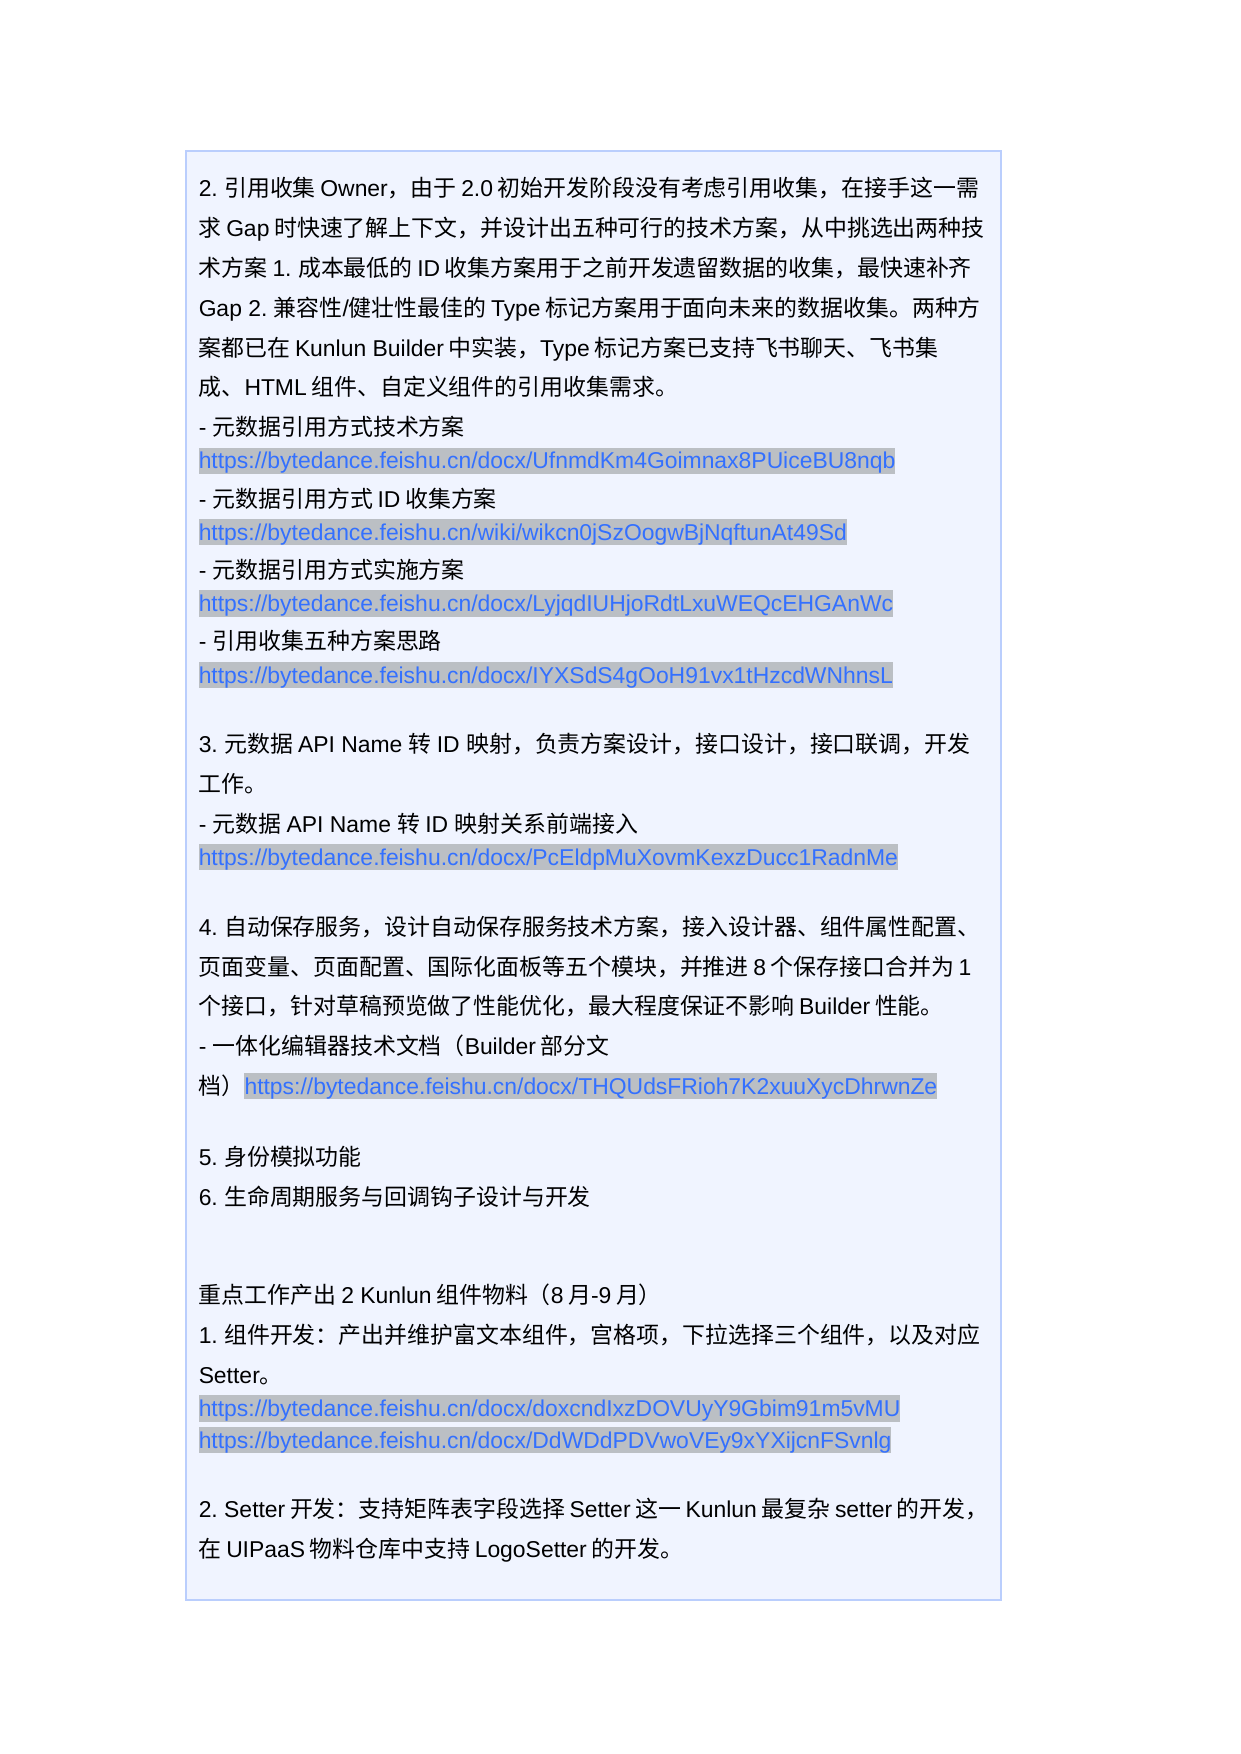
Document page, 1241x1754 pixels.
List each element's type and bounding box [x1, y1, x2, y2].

table_header [187, 152, 1000, 1599]
